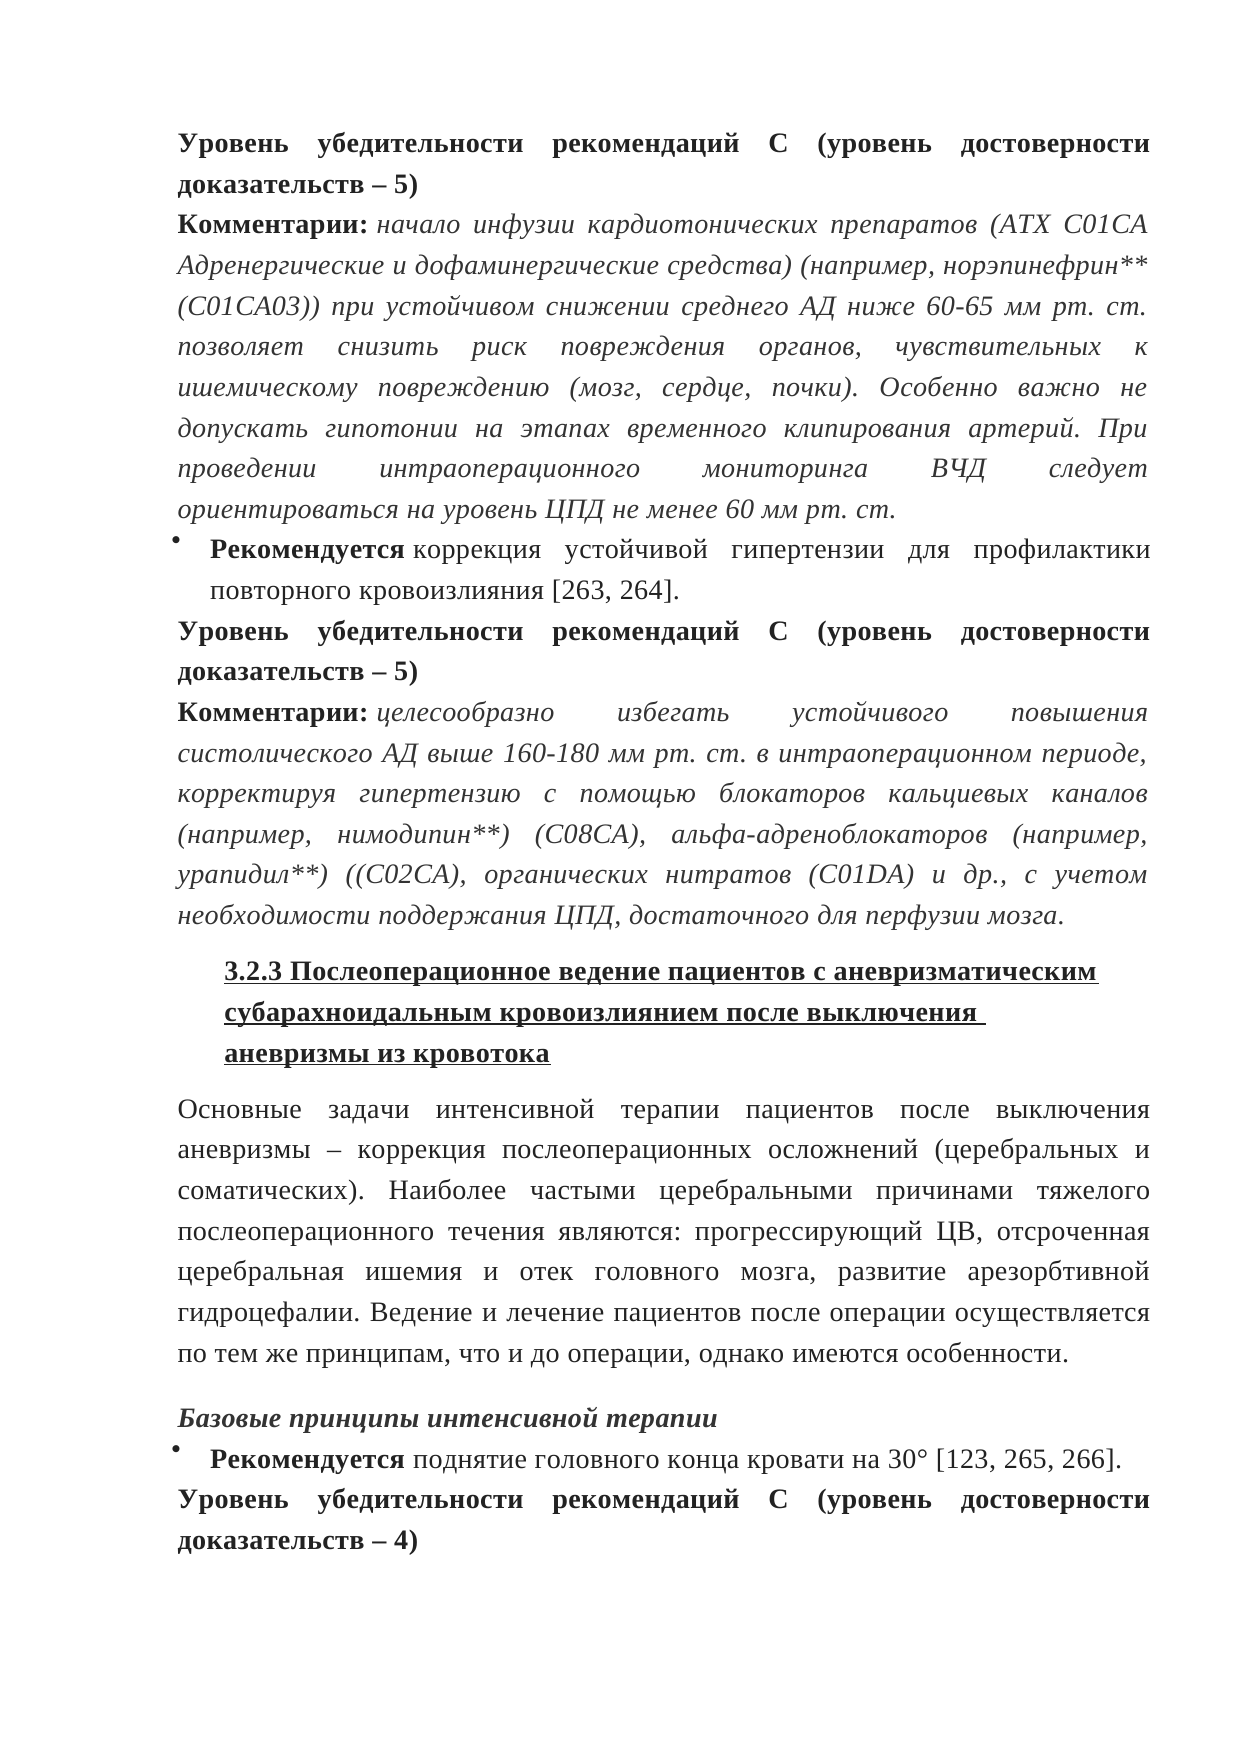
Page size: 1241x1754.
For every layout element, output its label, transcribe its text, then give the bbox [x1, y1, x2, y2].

list Рекомендуется коррекция устойчивой гипертензии для профилактики повторного кровоизлияния [263, 264]. [172, 524, 1152, 606]
text Уровень убедительности рекомендаций С (уровень достоверности доказательств – 5) [177, 606, 1152, 687]
text Комментарии: начало инфузии кардиотонических препаратов (АТХ C01CA Адренергические и дофаминергические средства) (например, норэпинефрин** (C01CA03)) при устойчивом снижении среднего АД ниже 60-65 мм рт. ст. позволяет снизить риск повреждения органов, чувствительных к ишемическому повреждению (мозг, сердце, почки). Особенно важно не допускать гипотонии на этапах временного клипирования артерий. При проведении интраоперационного мониторинга ВЧД следует ориентироваться на уровень ЦПД не менее 60 мм рт. ст. [177, 199, 1152, 524]
text Уровень убедительности рекомендаций С (уровень достоверности доказательств – 4) [177, 1474, 1152, 1556]
text Уровень убедительности рекомендаций С (уровень достоверности доказательств – 5) [177, 118, 1152, 199]
text Комментарии: целесообразно избегать устойчивого повышения систолического АД выше 160-180 мм рт. ст. в интраоперационном периоде, корректируя гипертензию с помощью блокаторов кальциевых каналов (например, нимодипин**) (C08CA), альфа-адреноблокаторов (например, урапидил**) ((C02CА), органических нитратов (C01DA) и др., с учетом необходимости поддержания ЦПД, достаточного для перфузии мозга. [177, 687, 1152, 931]
list Рекомендуется поднятие головного конца кровати на 30° [123, 265, 266]. [172, 1434, 1152, 1474]
text Базовые принципы интенсивной терапии [177, 1393, 1152, 1434]
text 3.2.3 Послеоперационное ведение пациентов с аневризматическим субарахноидальным кровоизлиянием после выключения аневризмы из кровотока [224, 946, 1105, 1068]
text Основные задачи интенсивной терапии пациентов после выключения аневризмы – коррекция послеоперационных осложнений (церебральных и соматических). Наиболее частыми церебральными причинами тяжелого послеоперационного течения являются: прогрессирующий ЦВ, отсроченная церебральная ишемия и отек головного мозга, развитие арезорбтивной гидроцефалии. Ведение и лечение пациентов после операции осуществляется по тем же принципам, что и до операции, однако имеются особенности. [177, 1084, 1152, 1368]
